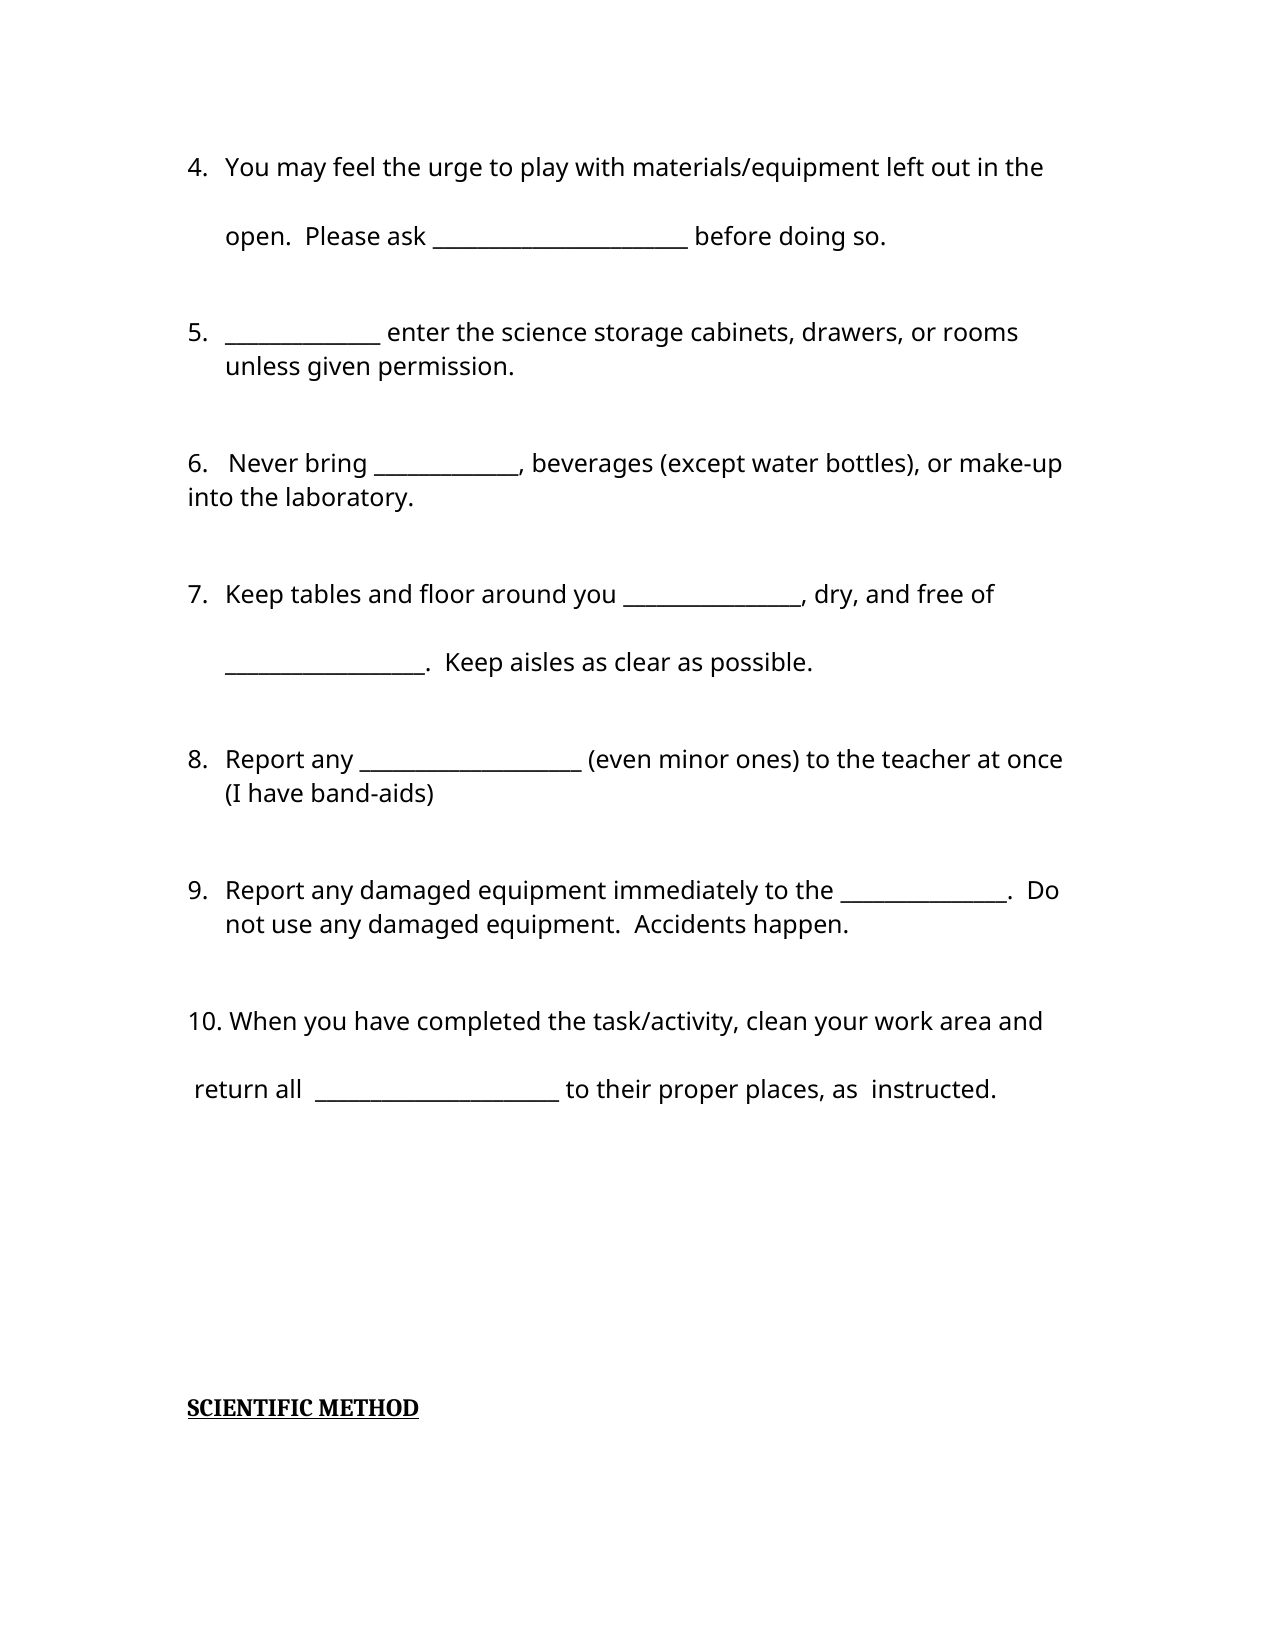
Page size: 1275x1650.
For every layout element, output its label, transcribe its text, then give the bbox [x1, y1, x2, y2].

list ______________ enter the science storage cabinets, drawers, or rooms unless given permission. [187, 315, 1087, 412]
list Report any damaged equipment immediately to the _______________. Do not use any damaged equipment. Accidents happen. [187, 873, 1087, 941]
text 10. When you have completed the task/activity, clean your work area and return all ______________________ to their proper places, as instructed. [187, 1004, 1087, 1106]
text 6. Never bring _____________, beverages (except water bottles), or make-up into the laboratory. [187, 446, 1087, 514]
text SCIENTIFIC METHOD [187, 1393, 1087, 1422]
list You may feel the urge to play with materials/equipment left out in the open. Please ask _______________________ before doing so. [187, 150, 1087, 281]
list Keep tables and floor around you ________________, dry, and free of __________________. Keep aisles as clear as possible. [187, 577, 1087, 708]
list Report any ____________________ (even minor ones) to the teacher at once (I have band-aids) [187, 742, 1087, 839]
